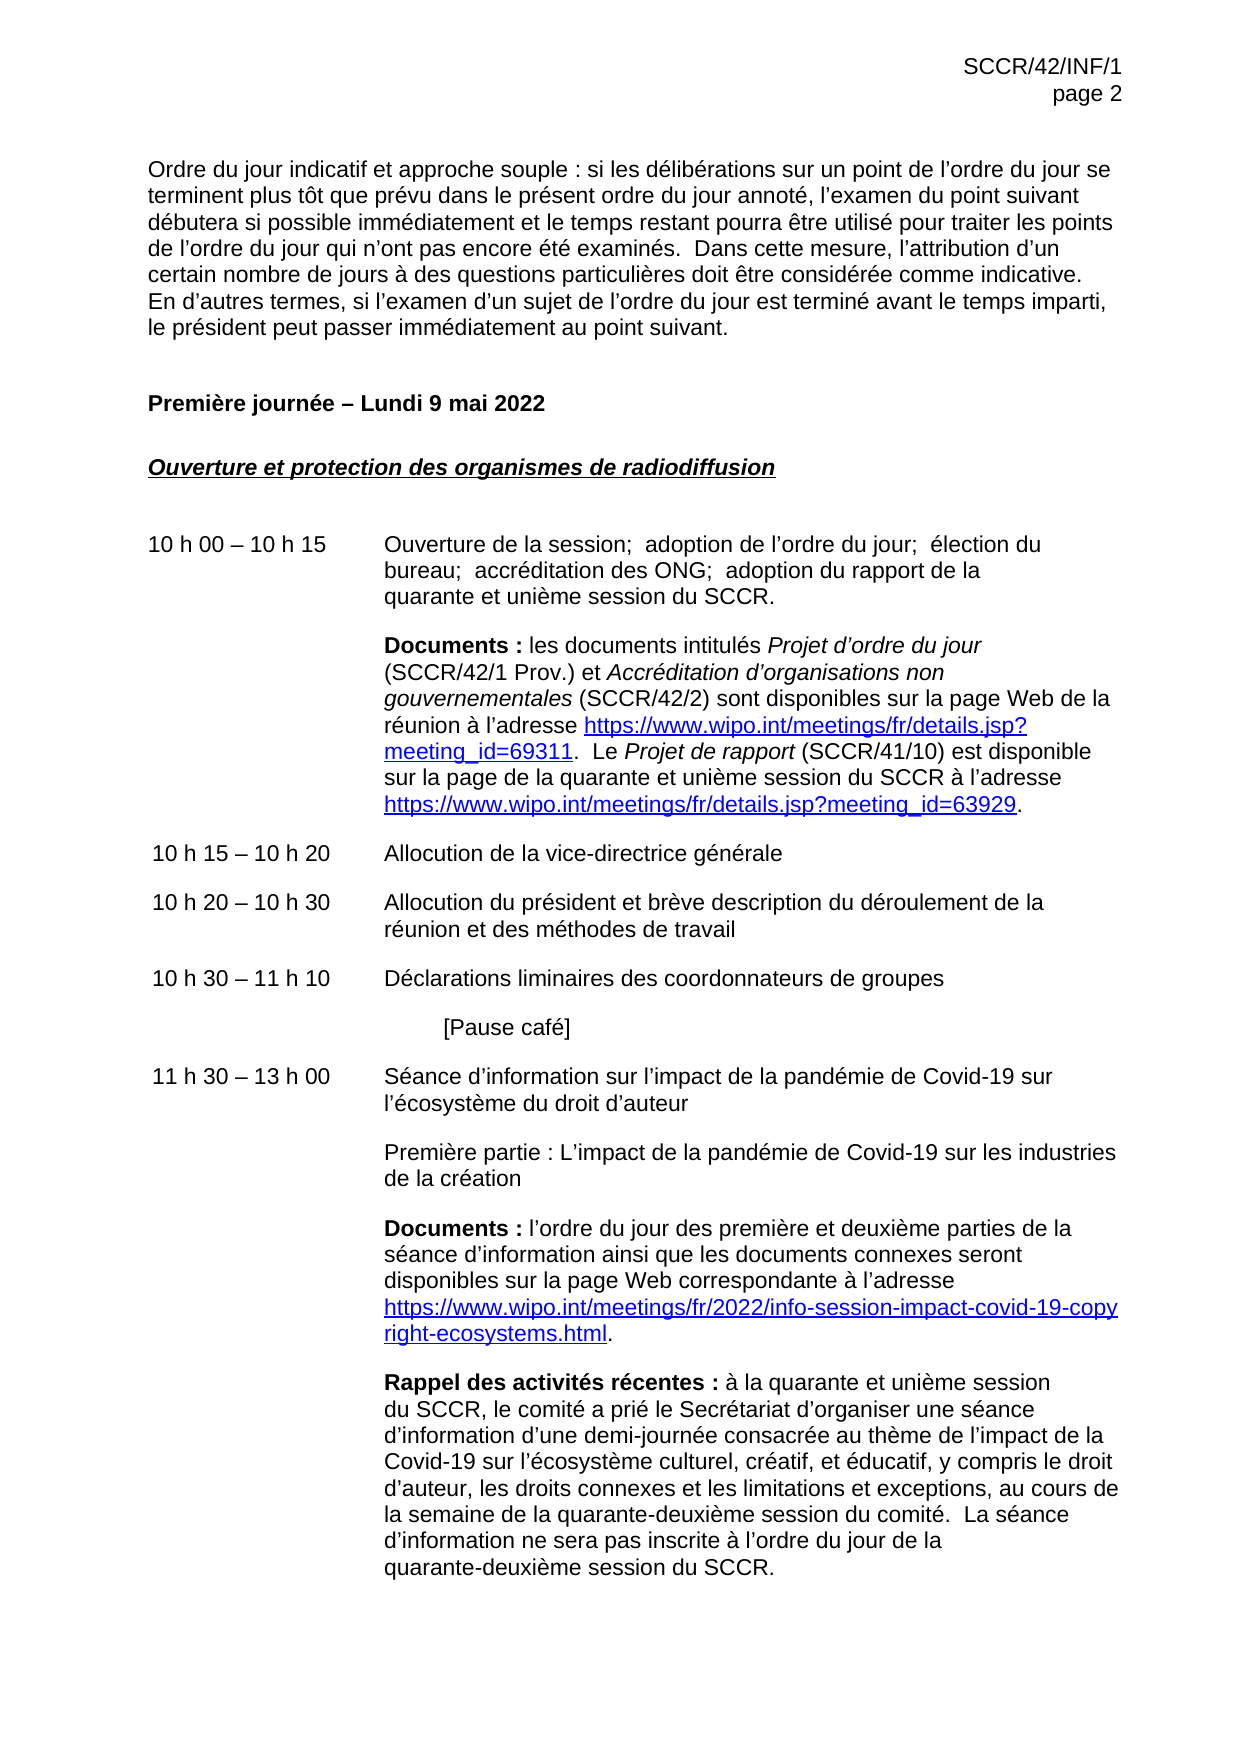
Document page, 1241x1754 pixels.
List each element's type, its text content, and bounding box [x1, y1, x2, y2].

text Ordre du jour indicatif et approche souple : si les délibérations sur un point de l’ordre du jour se terminent plus tôt que prévu dans le présent ordre du jour annoté, l’examen du point suivant débutera si possible immédiatement et le temps restant pourra être utilisé pour traiter les points de l’ordre du jour qui n’ont pas encore été examinés. Dans cette mesure, l’attribution d’un certain nombre de jours à des questions particulières doit être considérée comme indicative. En d’autres termes, si l’examen d’un sujet de l’ordre du jour est terminé avant le temps imparti, le président peut passer immédiatement au point suivant. [148, 156, 1122, 340]
text 10 h 30 – 11 h 10 Déclarations liminaires des coordonnateurs de groupes [152, 965, 1122, 991]
text 10 h 00 – 10 h 15 Ouverture de la session; adoption de l’ordre du jour; élection du bureau; accréditation des ONG; adoption du rapport de la quarante et unième session du SCCR. [148, 531, 1122, 609]
text Documents : l’ordre du jour des première et deuxième parties de la séance d’information ainsi que les documents connexes seront disponibles sur la page Web correspondante à l’adresse https://www.wipo.int/meetings/fr/2022/info-session-impact-covid-19-copyright-ecosystems.html. [384, 1214, 1122, 1346]
subtitle Ouverture et protection des organismes de radiodiffusion [148, 454, 1122, 481]
text 10 h 15 – 10 h 20 Allocution de la vice-directrice générale [152, 840, 1122, 866]
text Première journée – Lundi 9 mai 2022 [148, 390, 1122, 417]
text [Pause café] [384, 1014, 1122, 1040]
text Rappel des activités récentes : à la quarante et unième session du SCCR, le comité a prié le Secrétariat d’organiser une séance d’information d’une demi-journée consacrée au thème de l’impact de la Covid-19 sur l’écosystème culturel, créatif, et éducatif, y compris le droit d’auteur, les droits connexes et les limitations et exceptions, au cours de la semaine de la quarante-deuxième session du comité. La séance d’information ne sera pas inscrite à l’ordre du jour de la quarante-deuxième session du SCCR. [384, 1369, 1122, 1580]
text Première partie : L’impact de la pandémie de Covid-19 sur les industries de la création [384, 1139, 1122, 1192]
text Documents : les documents intitulés Projet d’ordre du jour (SCCR/42/1 Prov.) et Accréditation d’organisations non gouvernementales (SCCR/42/2) sont disponibles sur la page Web de la réunion à l’adresse https://www.wipo.int/meetings/fr/details.jsp?meeting_id=69311. Le Projet de rapport (SCCR/41/10) est disponible sur la page de la quarante et unième session du SCCR à l’adresse https://www.wipo.int/meetings/fr/details.jsp?meeting_id=63929. [384, 632, 1122, 817]
text 11 h 30 – 13 h 00 Séance d’information sur l’impact de la pandémie de Covid-19 sur l’écosystème du droit d’auteur [152, 1063, 1122, 1116]
text 10 h 20 – 10 h 30 Allocution du président et brève description du déroulement de la réunion et des méthodes de travail [152, 889, 1122, 942]
